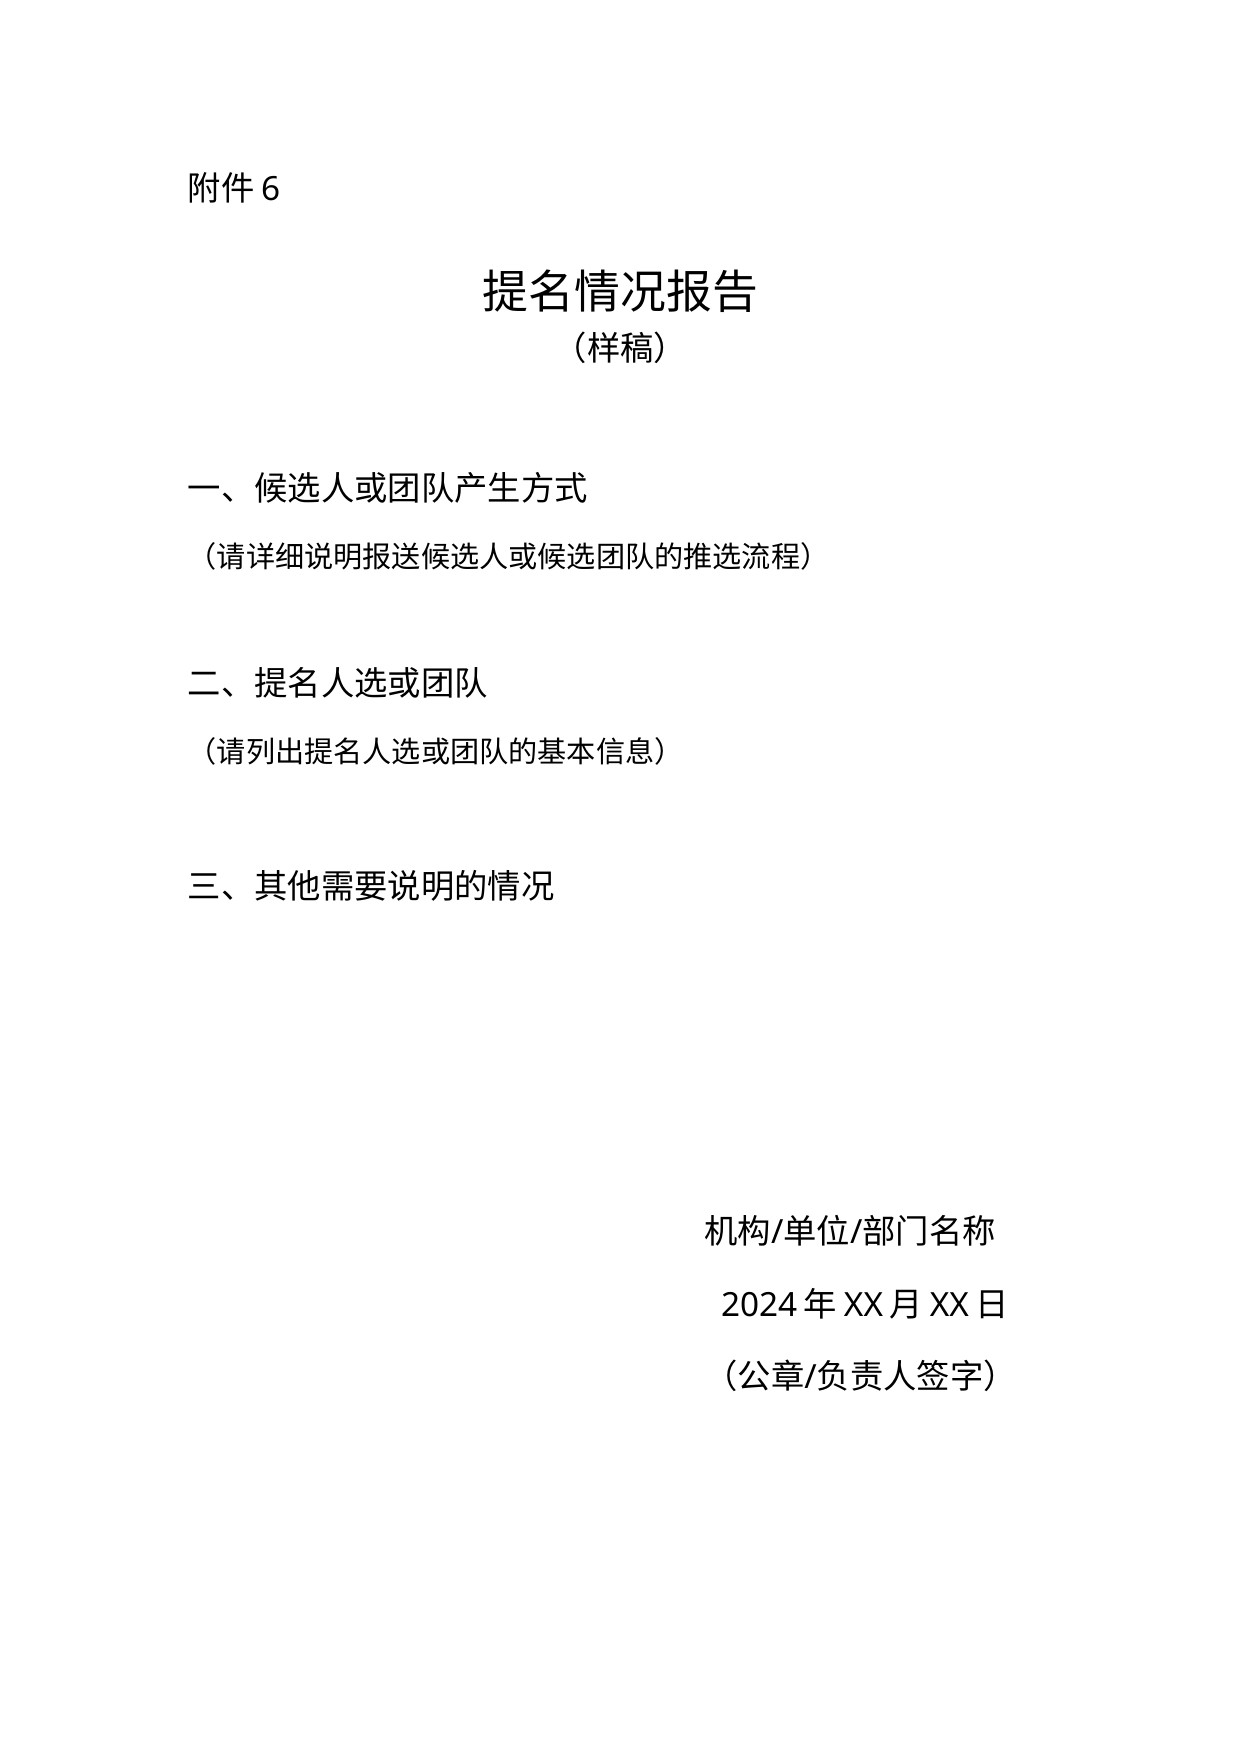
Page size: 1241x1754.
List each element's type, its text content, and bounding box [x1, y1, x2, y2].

text （样稿） [187, 322, 1053, 370]
text 2024年XX月XX日 [187, 1278, 1053, 1326]
text 提名情况报告 [187, 256, 1053, 322]
text （公章/负责人签字） [187, 1350, 1053, 1399]
text （请列出提名人选或团队的基本信息） [187, 729, 1053, 771]
text 三、其他需要说明的情况 [187, 860, 1053, 908]
text 二、提名人选或团队 [187, 656, 1053, 705]
text 附件6 [187, 162, 1053, 210]
text 机构/单位/部门名称 [187, 1205, 1053, 1253]
text 一、候选人或团队产生方式 [187, 461, 1053, 509]
text （请详细说明报送候选人或候选团队的推选流程） [187, 533, 1053, 576]
